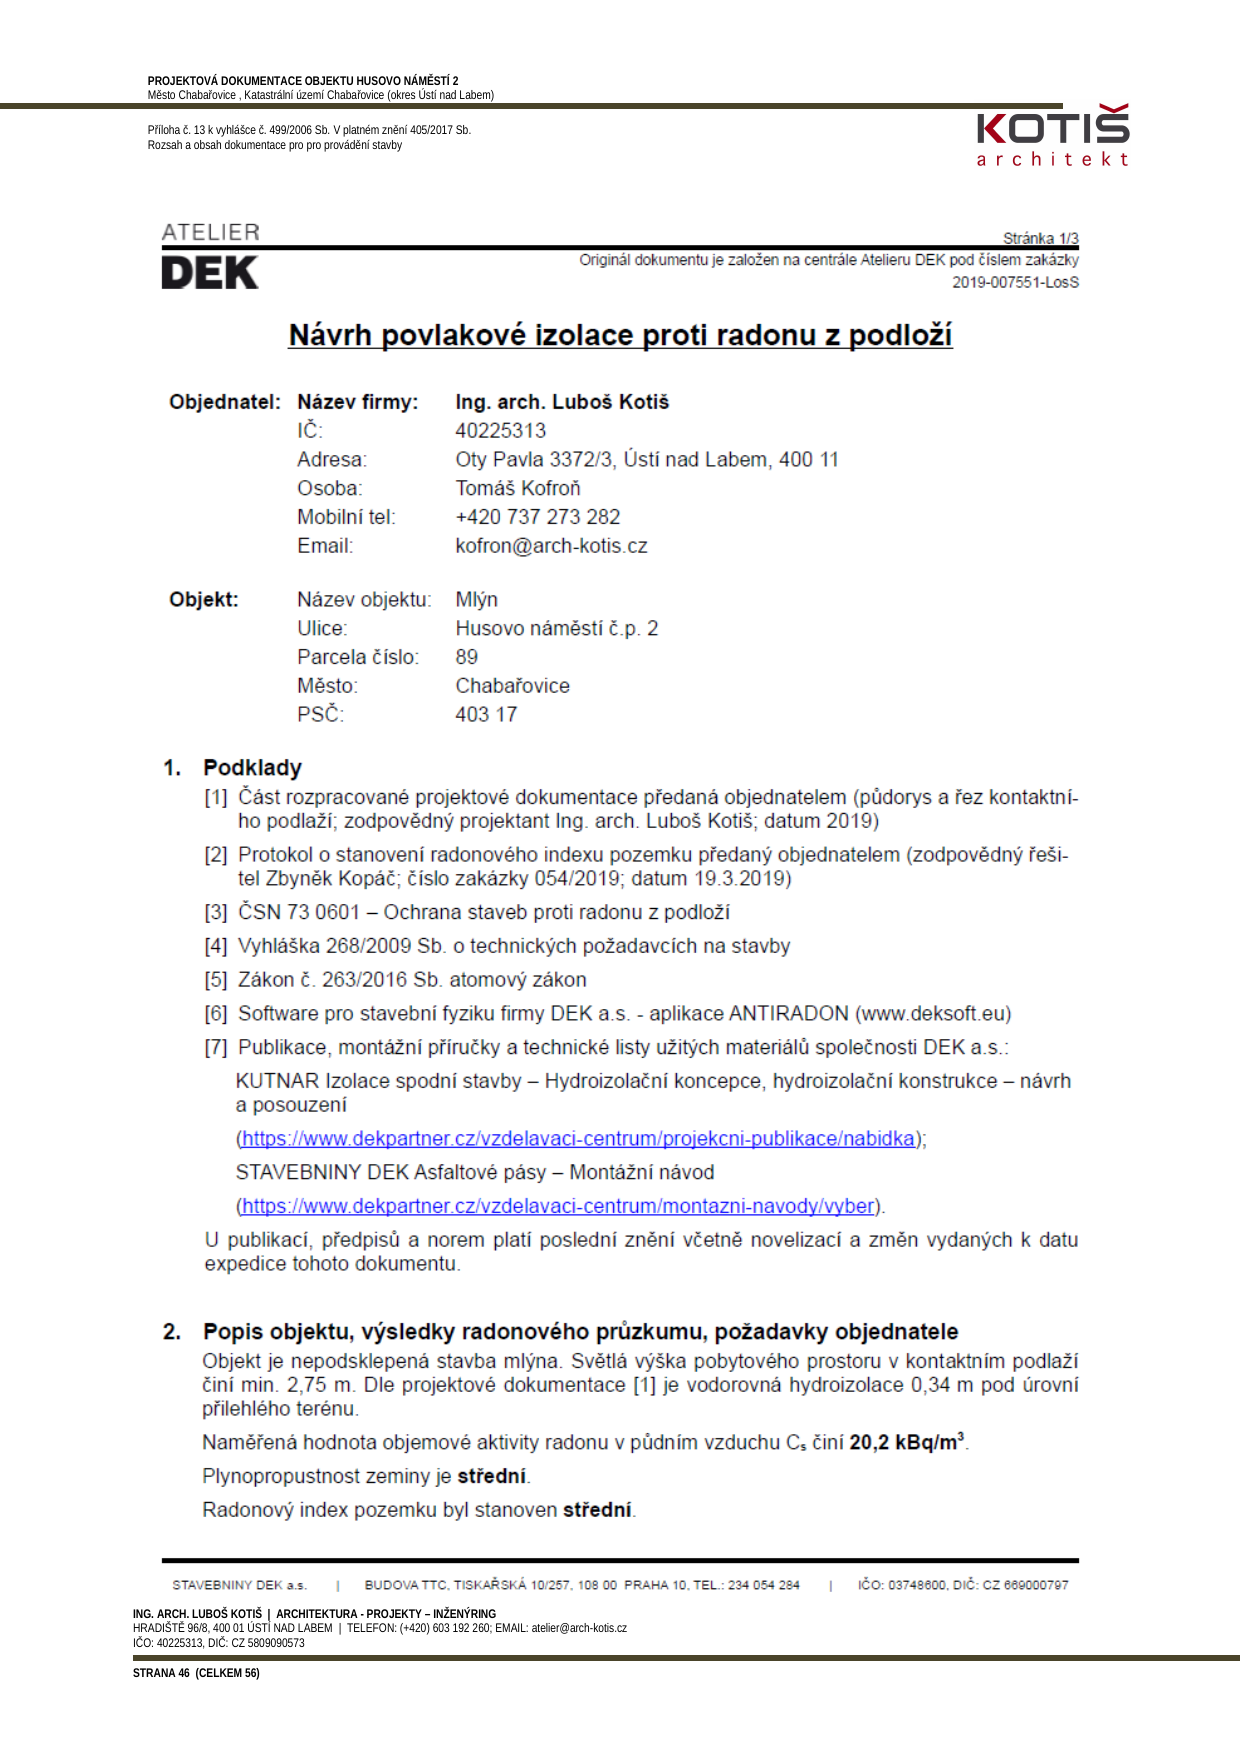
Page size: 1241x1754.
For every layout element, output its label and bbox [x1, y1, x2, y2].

picture [973, 99, 1132, 170]
